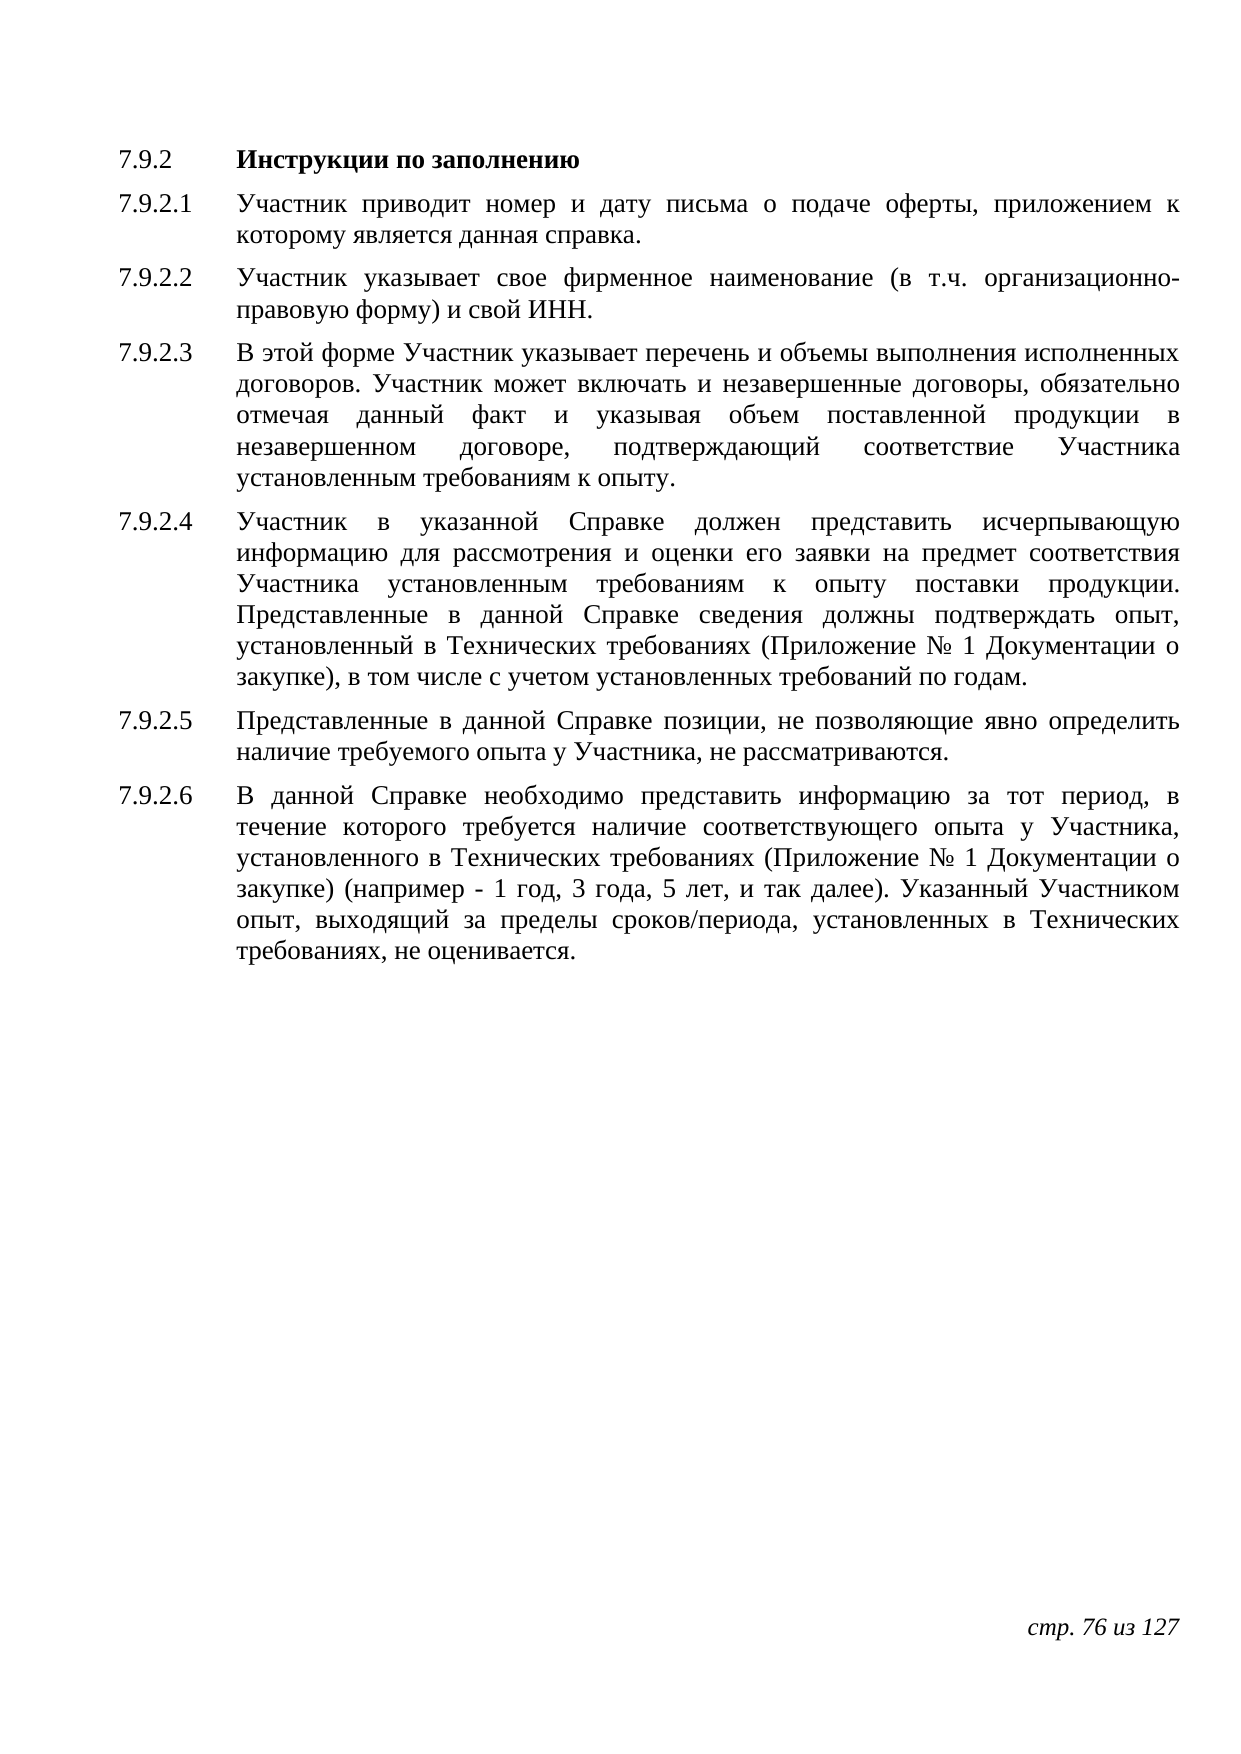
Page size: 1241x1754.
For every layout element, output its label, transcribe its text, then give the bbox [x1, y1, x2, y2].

text Участник в указанной Справке должен представить исчерпывающую информацию для рассмотрения и оценки его заявки на предмет соответствия Участника установленным требованиям к опыту поставки продукции. Представленные в данной Справке сведения должны подтверждать опыт, установленный в Технических требованиях (Приложение № 1 Документации о закупке), в том числе с учетом установленных требований по годам. [118, 504, 1181, 691]
text Инструкции по заполнению [118, 143, 1181, 174]
text Участник указывает свое фирменное наименование (в т.ч. организационно-правовую форму) и свой ИНН. [118, 262, 1181, 324]
text Представленные в данной Справке позиции, не позволяющие явно определить наличие требуемого опыта у Участника, не рассматриваются. [118, 704, 1181, 766]
text В этой форме Участник указывает перечень и объемы выполнения исполненных договоров. Участник может включать и незавершенные договоры, обязательно отмечая данный факт и указывая объем поставленной продукции в незавершенном договоре, подтверждающий соответствие Участника установленным требованиям к опыту. [118, 336, 1181, 492]
text В данной Справке необходимо представить информацию за тот период, в течение которого требуется наличие соответствующего опыта у Участника, установленного в Технических требованиях (Приложение № 1 Документации о закупке) (например - 1 год, 3 года, 5 лет, и так далее). Указанный Участником опыт, выходящий за пределы сроков/периода, установленных в Технических требованиях, не оценивается. [118, 779, 1181, 966]
text Участник приводит номер и дату письма о подаче оферты, приложением к которому является данная справка. [118, 187, 1181, 249]
